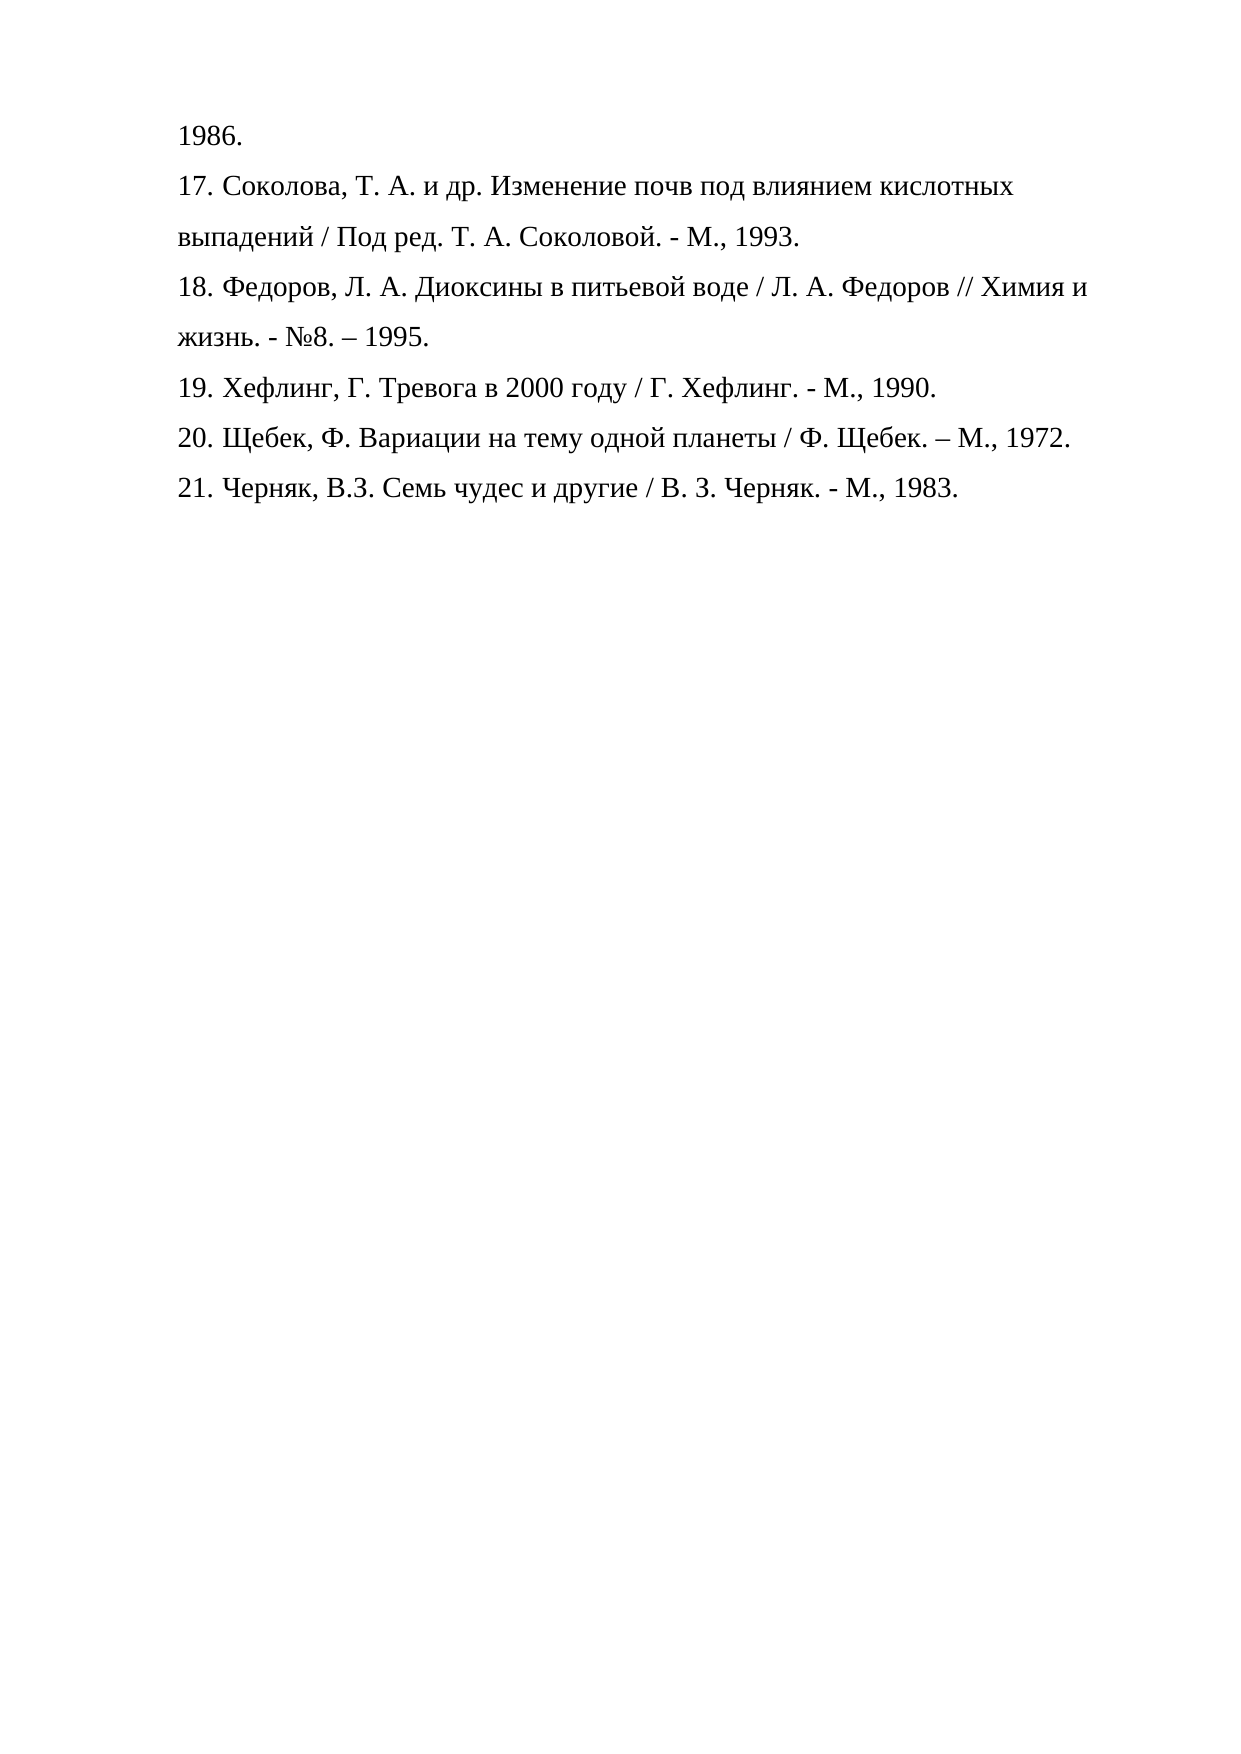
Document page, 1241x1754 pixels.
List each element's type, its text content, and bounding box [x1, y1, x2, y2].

list Щебек, Ф. Вариации на тему одной планеты / Ф. Щебек. – М., 1972. [177, 420, 1152, 453]
list Хефлинг, Г. Тревога в 2000 году / Г. Хефлинг. - М., 1990. [177, 370, 1152, 403]
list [177, 118, 1152, 152]
list Черняк, В.З. Семь чудес и другие / В. З. Черняк. - М., 1983. [177, 470, 1152, 504]
list Соколова, Т. А. и др. Изменение почв под влиянием кислотных выпадений / Под ред. Т. А. Соколовой. - М., 1993. [177, 168, 1152, 252]
list Федоров, Л. А. Диоксины в питьевой воде / Л. А. Федоров // Химия и жизнь. - №8. – 1995. [177, 269, 1152, 353]
